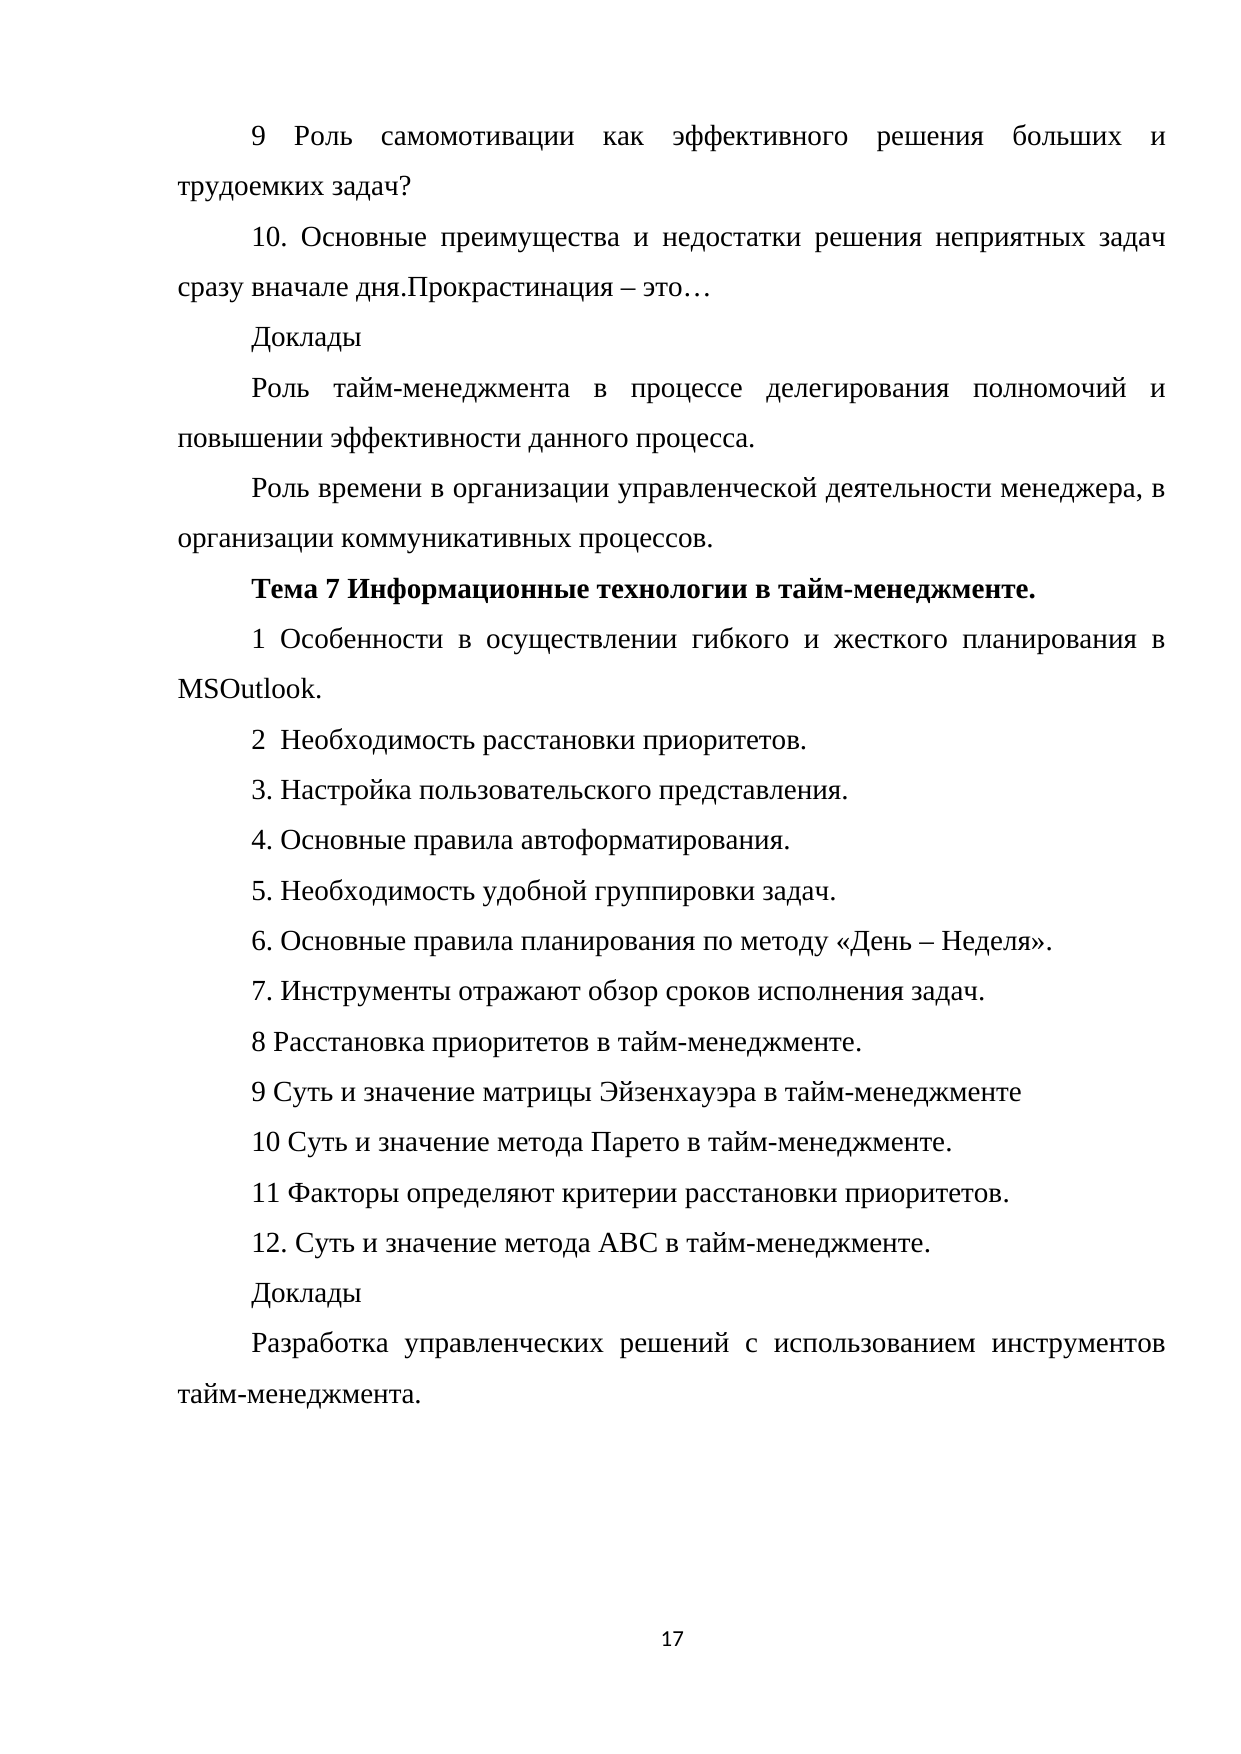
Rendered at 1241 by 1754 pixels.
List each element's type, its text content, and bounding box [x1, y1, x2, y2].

text 12. Суть и значение метода АВС в тайм-менеджменте. [177, 1225, 1167, 1258]
text 10. Основные преимущества и недостатки решения неприятных задач сразу вначале дня.Прокрастинация – это… [177, 219, 1167, 303]
text 9 Роль самомотивации как эффективного решения больших и трудоемких задач? [177, 118, 1167, 202]
text Тема 7 Информационные технологии в тайм-менеджменте. [177, 571, 1167, 604]
text 3. Настройка пользовательского представления. [177, 772, 1167, 806]
text Роль тайм-менеджмента в процессе делегирования полномочий и повышении эффективности данного процесса. [177, 370, 1167, 453]
text 6. Основные правила планирования по методу «День – Неделя». [177, 923, 1167, 957]
text 4. Основные правила автоформатирования. [177, 822, 1167, 856]
text 2 Необходимость расстановки приоритетов. [177, 722, 1167, 755]
text 10 Суть и значение метода Парето в тайм-менеджменте. [177, 1124, 1167, 1158]
text Доклады [177, 1275, 1167, 1309]
text Разработка управленческих решений с использованием инструментов тайм-менеджмента. [177, 1326, 1167, 1409]
text 11 Факторы определяют критерии расстановки приоритетов. [177, 1175, 1167, 1208]
text Роль времени в организации управленческой деятельности менеджера, в организации коммуникативных процессов. [177, 470, 1167, 554]
text 1 Особенности в осуществлении гибкого и жесткого планирования в MSOutlook. [177, 621, 1167, 705]
text Доклады [177, 319, 1167, 353]
text 8 Расстановка приоритетов в тайм-менеджменте. [177, 1024, 1167, 1057]
text 7. Инструменты отражают обзор сроков исполнения задач. [177, 973, 1167, 1007]
text 5. Необходимость удобной группировки задач. [177, 873, 1167, 906]
text 9 Суть и значение матрицы Эйзенхауэра в тайм-менеджменте [177, 1074, 1167, 1108]
